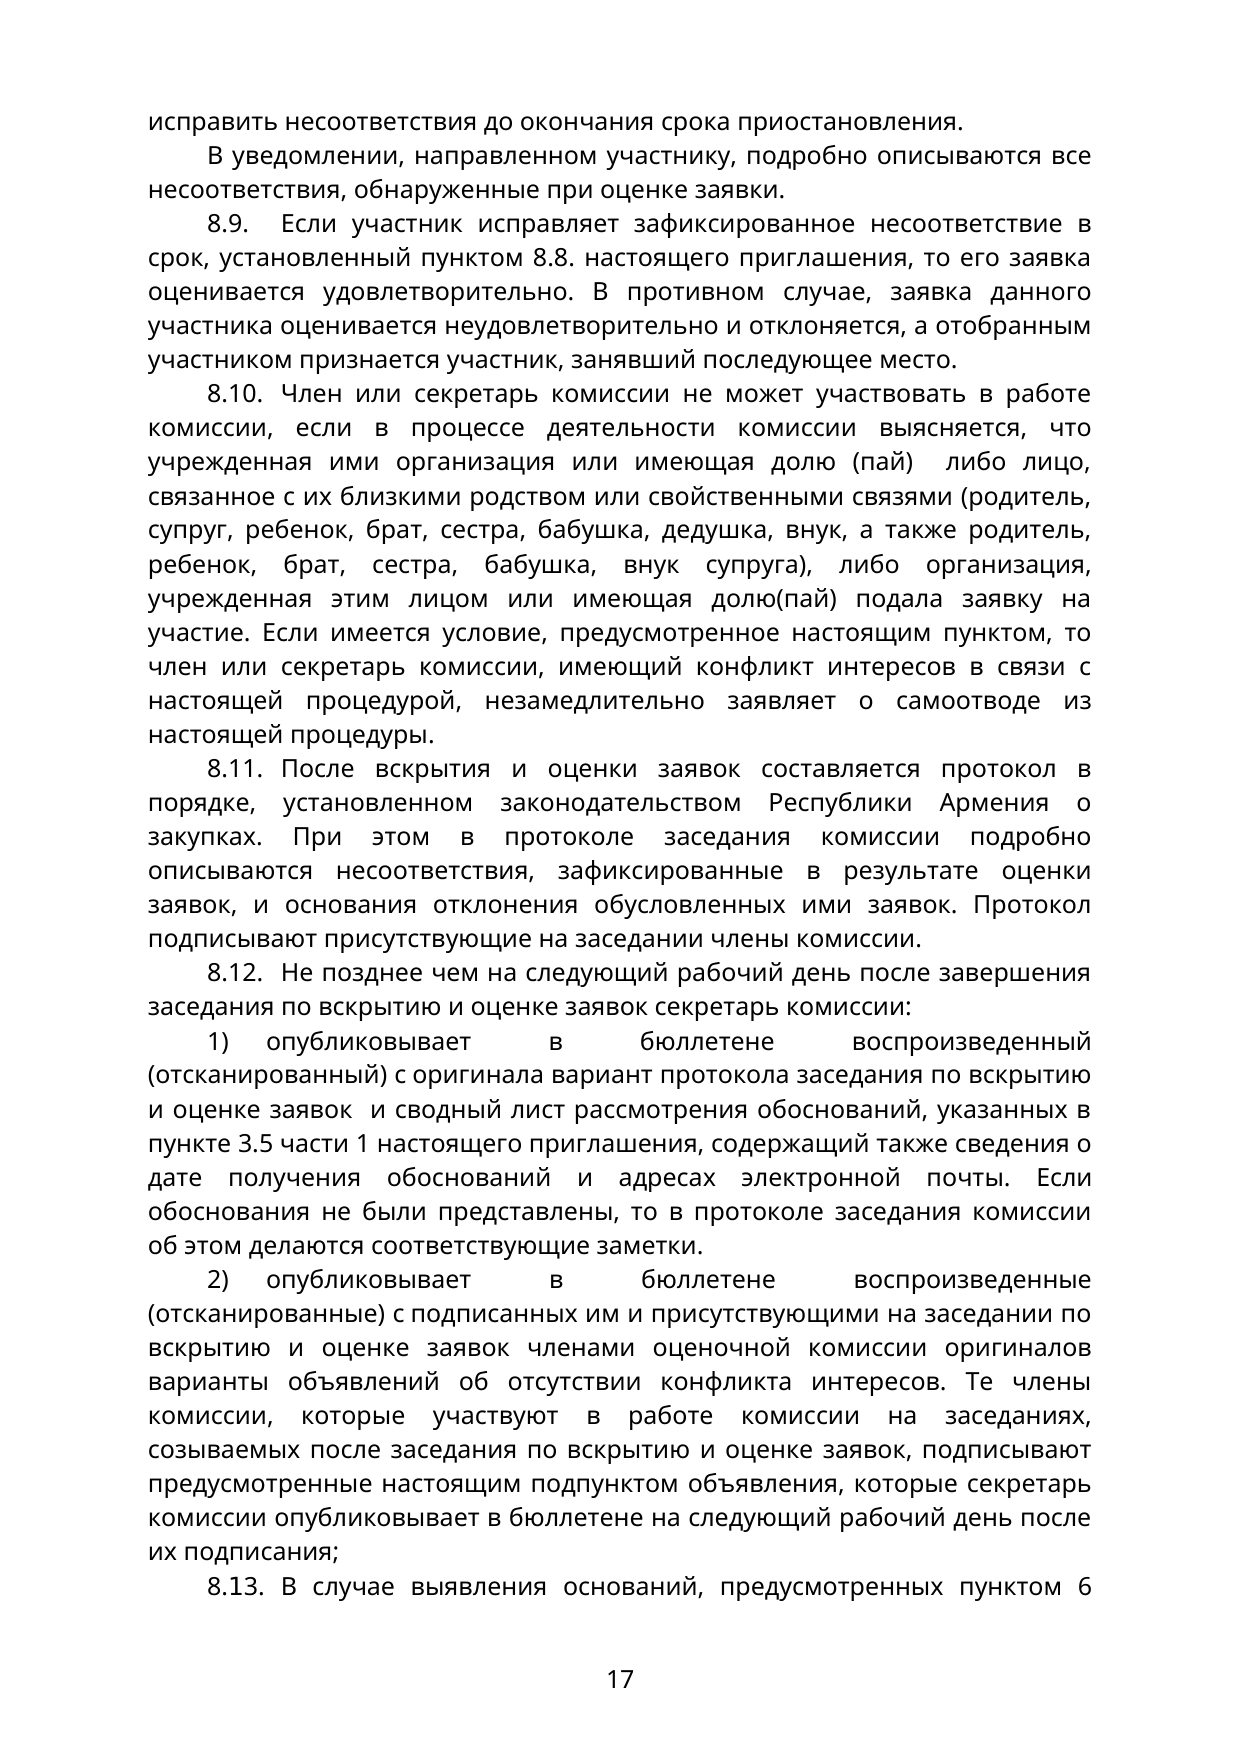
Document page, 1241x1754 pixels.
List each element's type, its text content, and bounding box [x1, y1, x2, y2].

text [148, 1568, 1092, 1602]
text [148, 103, 1092, 137]
text 8.10. Член или секретарь комиссии не может участвовать в работе комиссии, если в процессе деятельности комиссии выясняется, что учрежденная ими организация или имеющая долю (пай) либо лицо, связанное с их близкими родством или свойственными связями (родитель, супруг, ребенок, брат, сестра, бабушка, дедушка, внук, а также родитель, ребенок, брат, сестра, бабушка, внук супруга), либо организация, учрежденная этим лицом или имеющая долю(пай) подала заявку на участие. Если имеется условие, предусмотренное настоящим пунктом, то член или секретарь комиссии, имеющий конфликт интересов в связи с настоящей процедурой, незамедлительно заявляет о самоотводе из настоящей процедуры. [148, 376, 1092, 751]
text В уведомлении, направленном участнику, подробно описываются все несоответствия, обнаруженные при оценке заявки. [148, 137, 1092, 206]
text 2) опубликовывает в бюллетене воспроизведенные (отсканированные) с подписанных им и присутствующими на заседании по вскрытию и оценке заявок членами оценочной комиссии оригиналов варианты объявлений об отсутствии конфликта интересов. Те члены комиссии, которые участвуют в работе комиссии на заседаниях, созываемых после заседания по вскрытию и оценке заявок, подписывают предусмотренные настоящим подпунктом объявления, которые секретарь комиссии опубликовывает в бюллетене на следующий рабочий день после их подписания; [148, 1262, 1092, 1568]
text 8.11. После вскрытия и оценки заявок составляется протокол в порядке, установленном законодательством Республики Армения о закупках. При этом в протоколе заседания комиссии подробно описываются несоответствия, зафиксированные в результате оценки заявок, и основания отклонения обусловленных ими заявок. Протокол подписывают присутствующие на заседании члены комиссии. [148, 751, 1092, 955]
text 1) опубликовывает в бюллетене воспроизведенный (отсканированный) с оригинала вариант протокола заседания по вскрытию и оценке заявок и сводный лист рассмотрения обоснований, указанных в пункте 3.5 части 1 настоящего приглашения, содержащий также сведения о дате получения обоснований и адресах электронной почты. Если обоснования не были представлены, то в протоколе заседания комиссии об этом делаются соответствующие заметки. [148, 1023, 1092, 1262]
text 8.12. Не позднее чем на следующий рабочий день после завершения заседания по вскрытию и оценке заявок секретарь комиссии: [148, 955, 1092, 1023]
text 8.9. Если участник исправляет зафиксированное несоответствие в срок, установленный пунктом 8.8. настоящего приглашения, то его заявка оценивается удовлетворительно. В противном случае, заявка данного участника оценивается неудовлетворительно и отклоняется, а отобранным участником признается участник, занявший последующее место. [148, 206, 1092, 376]
